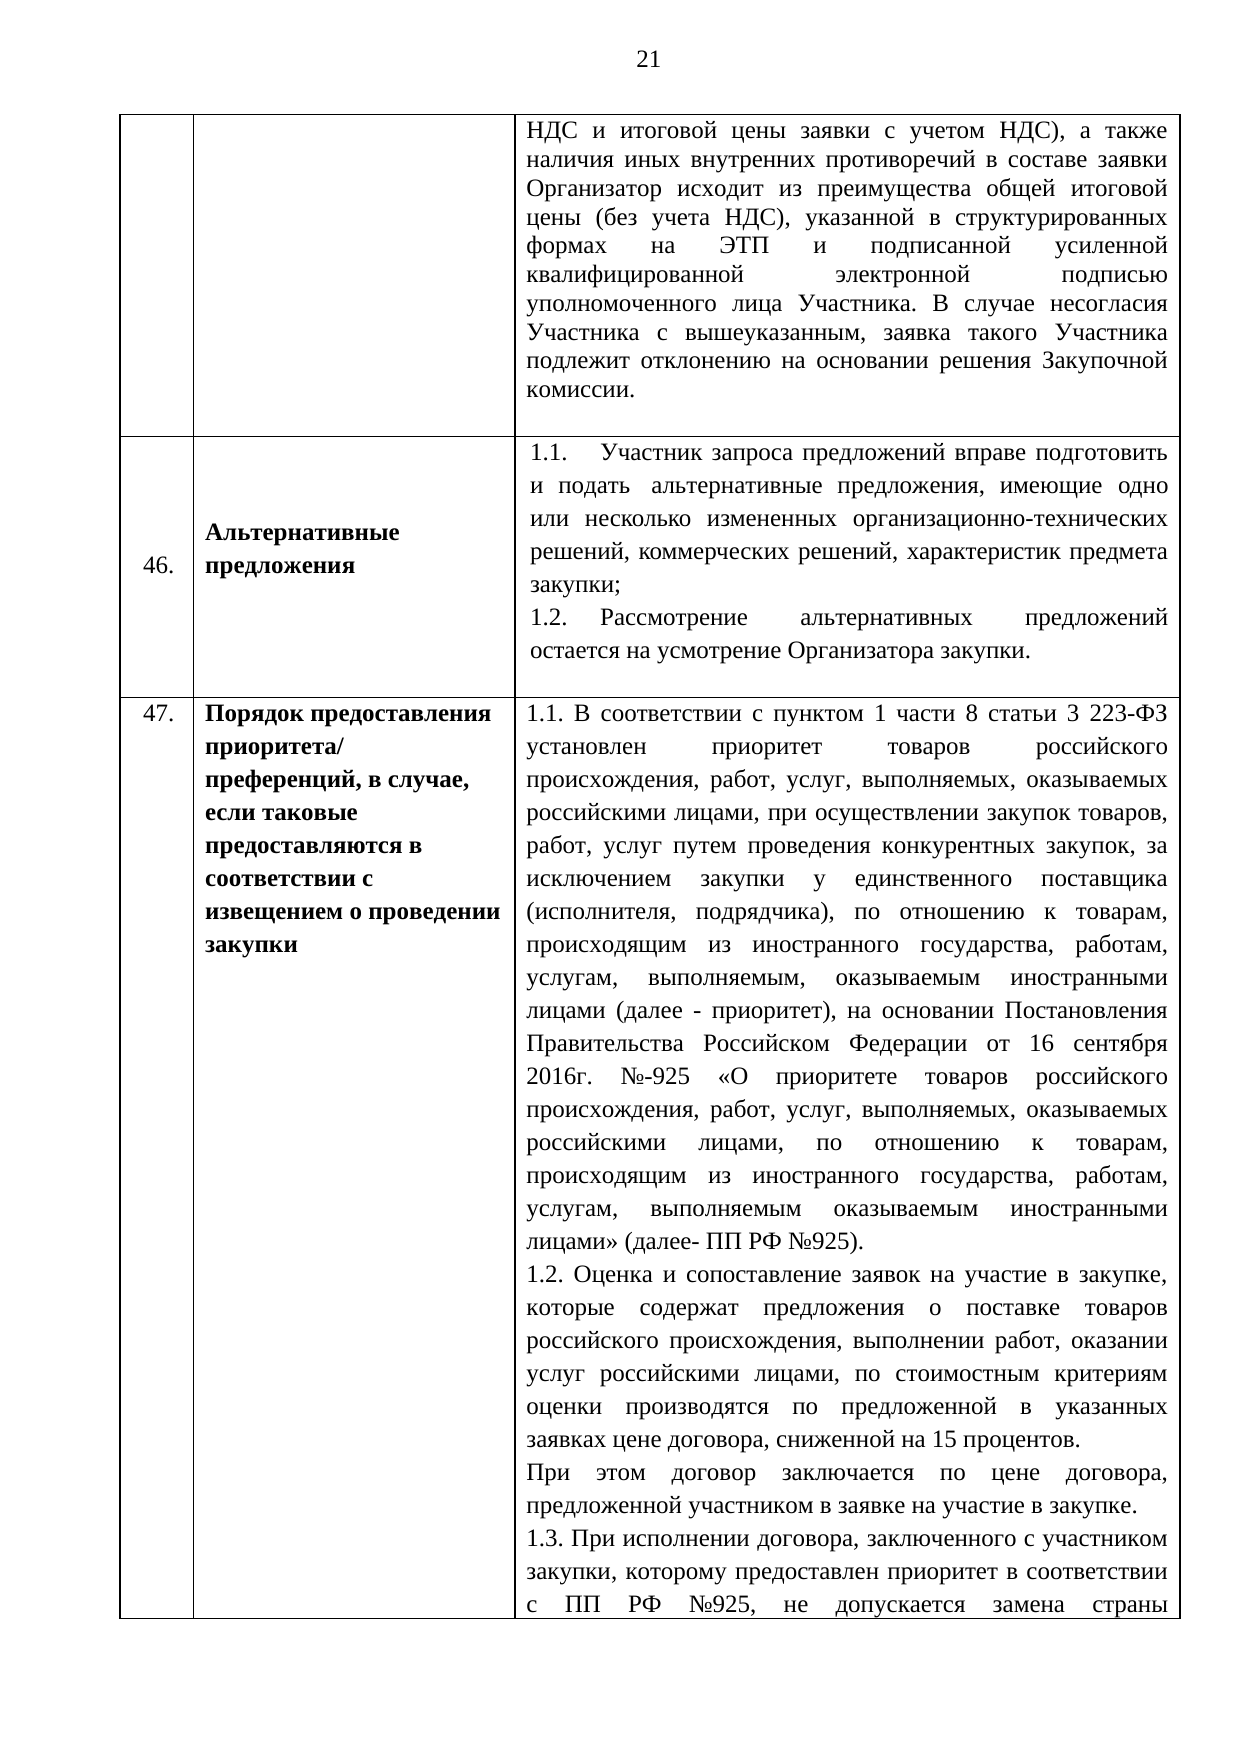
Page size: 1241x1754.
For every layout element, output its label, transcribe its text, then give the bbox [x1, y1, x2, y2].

table_cell [121, 698, 193, 1618]
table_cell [194, 115, 514, 436]
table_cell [516, 115, 1179, 436]
table_cell [121, 115, 193, 436]
table_cell Альтернативные предложения [194, 437, 514, 697]
table_cell Участник запроса предложений вправе подготовить и подать альтернативные предложения, имеющие одно или несколько измененных организационно-технических решений, коммерческих решений, характеристик предмета закупки; Рассмотрение альтернативных предложений остается на усмотрение Организатора закупки. [516, 437, 1179, 697]
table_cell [516, 698, 1179, 1618]
table_cell [121, 437, 193, 697]
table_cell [194, 698, 514, 1618]
